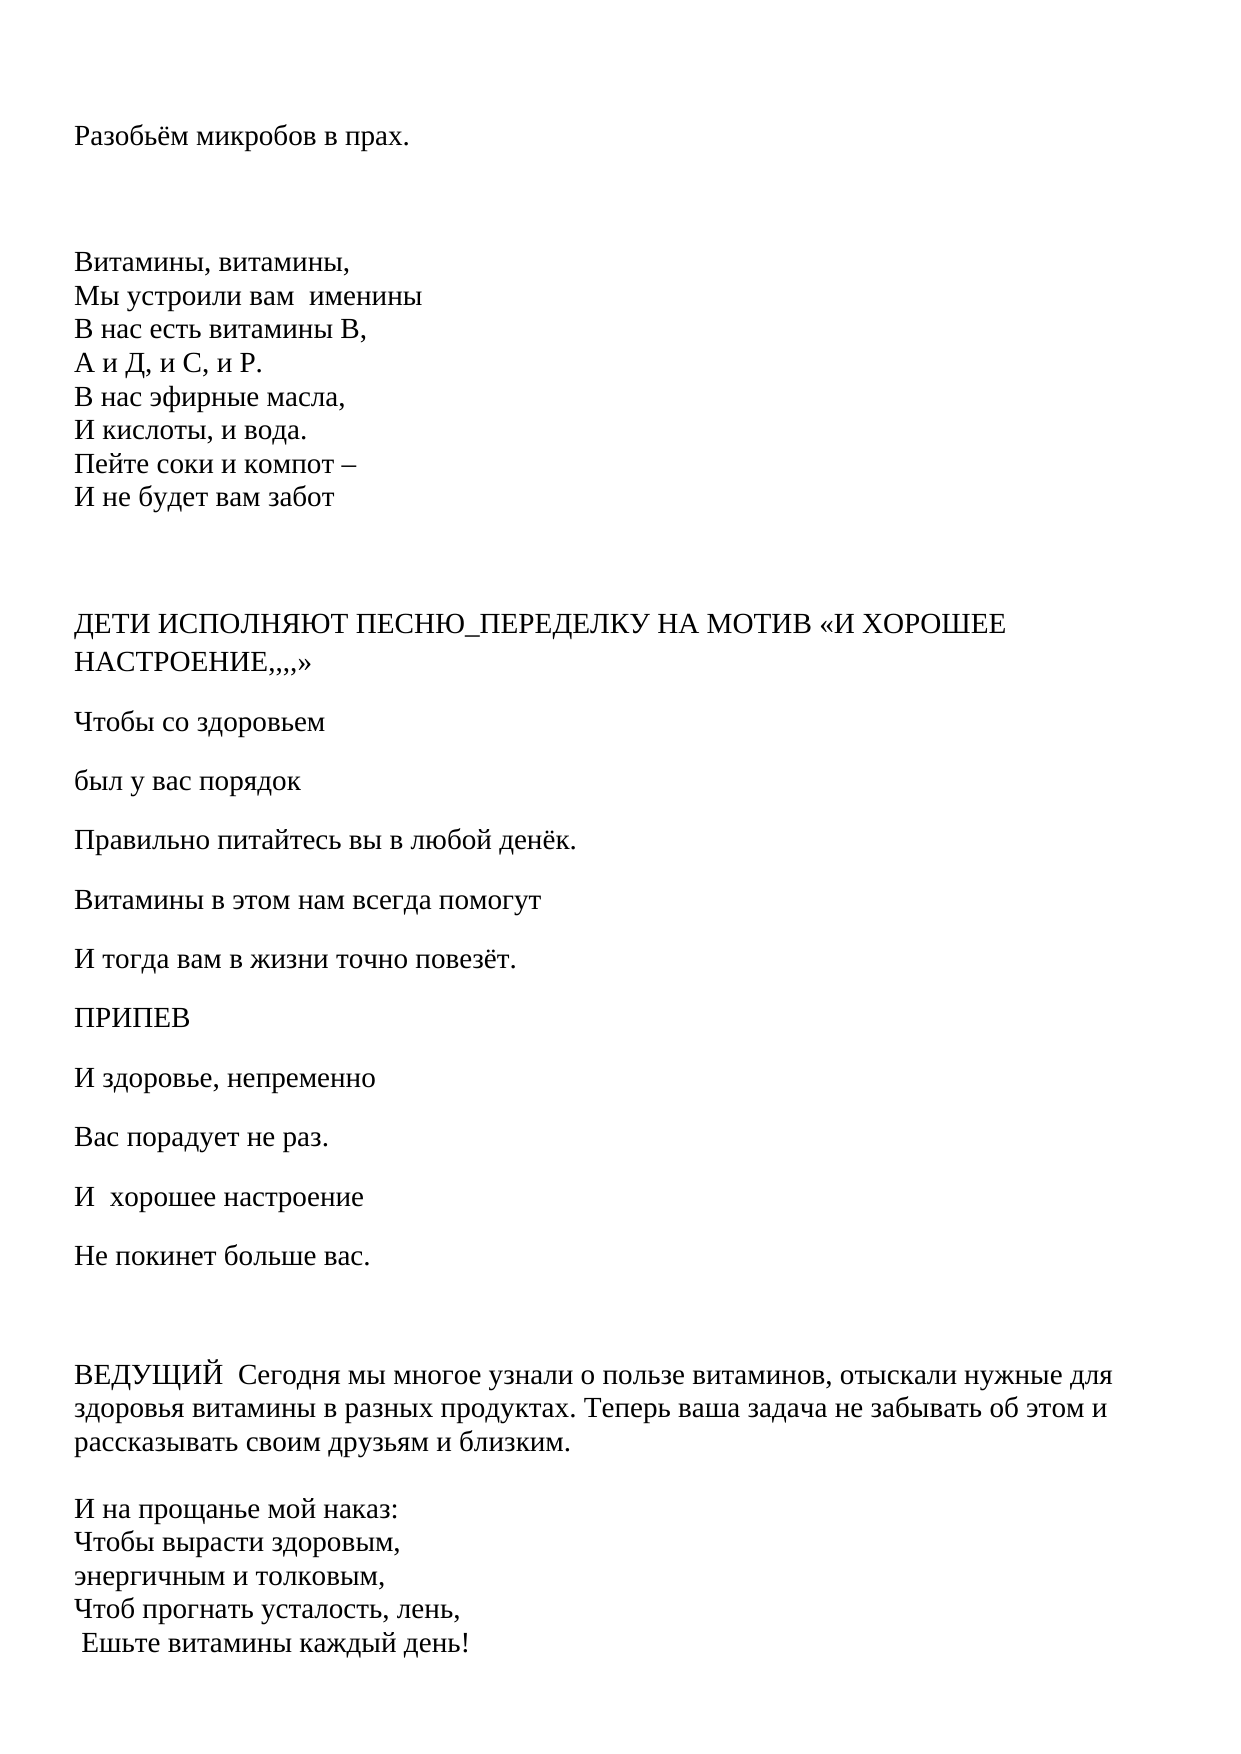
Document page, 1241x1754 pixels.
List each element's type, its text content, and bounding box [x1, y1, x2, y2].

text Не покинет больше вас. [74, 1238, 1152, 1272]
text Чтоб прогнать усталость, лень, [74, 1592, 1152, 1625]
text И на прощанье мой наказ: [74, 1491, 1152, 1524]
text И тогда вам в жизни точно повезёт. [74, 941, 1152, 975]
text И здоровье, непременно [74, 1060, 1152, 1093]
text И не будет вам забот [74, 479, 1152, 513]
text Правильно питайтесь вы в любой денёк. [74, 822, 1152, 856]
text А и Д, и С, и Р. [74, 345, 1152, 379]
text ПРИПЕВ [74, 1001, 1152, 1034]
text В нас есть витамины В, [74, 312, 1152, 345]
text Вас порадует не раз. [74, 1119, 1152, 1153]
text ДЕТИ ИСПОЛНЯЮТ ПЕСНЮ_ПЕРЕДЕЛКУ НА МОТИВ «И ХОРОШЕЕ НАСТРОЕНИЕ,,,,» [74, 606, 1152, 678]
text был у вас порядок [74, 763, 1152, 797]
text Мы устроили вам именины [74, 278, 1152, 312]
text Разобьём микробов в прах. [74, 118, 1152, 152]
text Ешьте витамины каждый день! [74, 1625, 1152, 1659]
text И кислоты, и вода. [74, 412, 1152, 446]
text И хорошее настроение [74, 1179, 1152, 1212]
text Витамины, витамины, [74, 244, 1152, 278]
text Пейте соки и компот – [74, 446, 1152, 479]
text Витамины в этом нам всегда помогут [74, 882, 1152, 915]
text Чтобы вырасти здоровым, [74, 1524, 1152, 1558]
text энергичным и толковым, [74, 1558, 1152, 1592]
text В нас эфирные масла, [74, 379, 1152, 412]
text ВЕДУЩИЙ Сегодня мы многое узнали о пользе витаминов, отыскали нужные для здоровья витамины в разных продуктах. Теперь ваша задача не забывать об этом и рассказывать своим друзьям и близким. [74, 1357, 1152, 1457]
text Чтобы со здоровьем [74, 704, 1152, 737]
